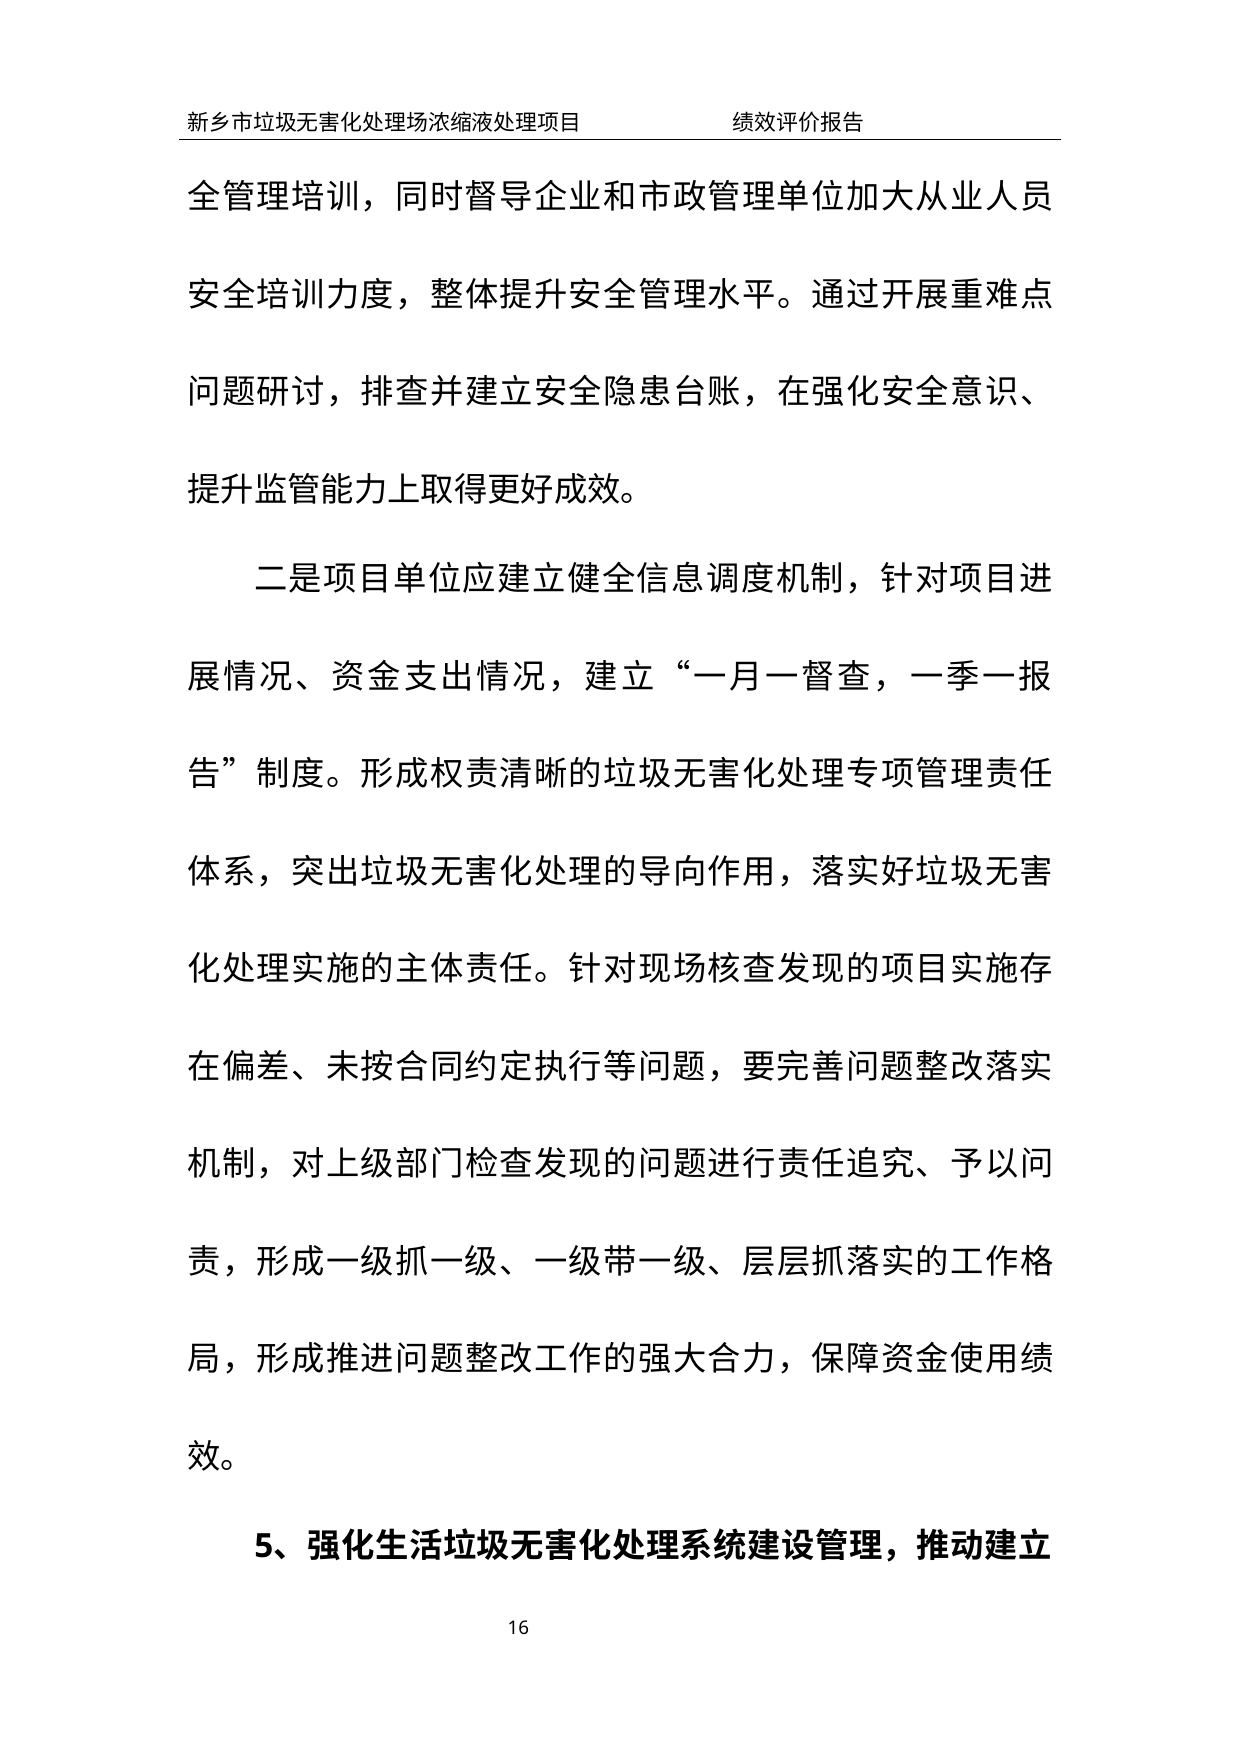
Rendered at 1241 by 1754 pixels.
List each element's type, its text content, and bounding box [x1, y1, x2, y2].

text 二是项目单位应建立健全信息调度机制，针对项目进展情况、资金支出情况，建立“一月一督查，一季一报告”制度。形成权责清晰的垃圾无害化处理专项管理责任体系，突出垃圾无害化处理的导向作用，落实好垃圾无害化处理实施的主体责任。针对现场核查发现的项目实施存在偏差、未按合同约定执行等问题，要完善问题整改落实机制，对上级部门检查发现的问题进行责任追究、予以问责，形成一级抓一级、一级带一级、层层抓落实的工作格局，形成推进问题整改工作的强大合力，保障资金使用绩效。 [187, 543, 1053, 1486]
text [187, 1510, 1053, 1575]
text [187, 162, 1053, 519]
